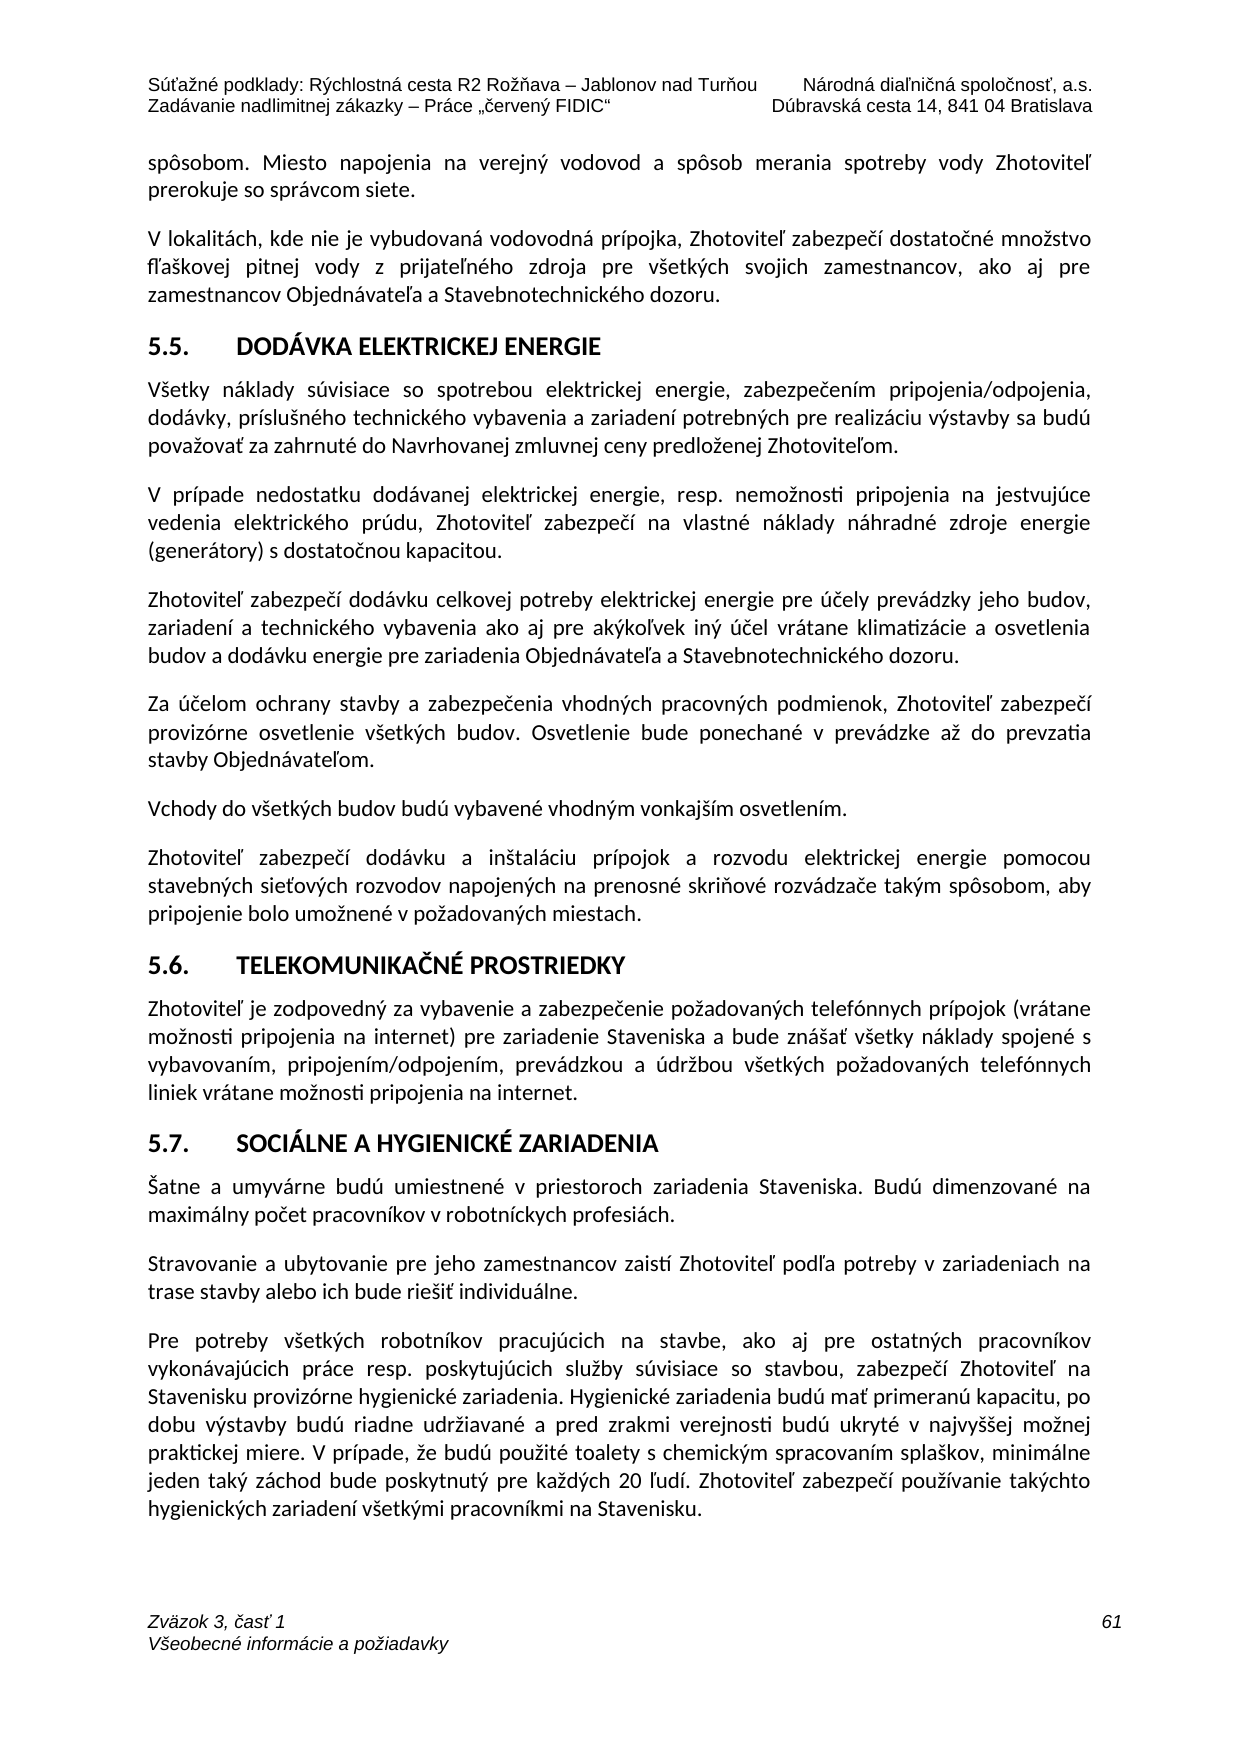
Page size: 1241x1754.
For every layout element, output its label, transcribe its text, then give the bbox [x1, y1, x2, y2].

text V prípade nedostatku dodávanej elektrickej energie, resp. nemožnosti pripojenia na jestvujúce vedenia elektrického prúdu, Zhotoviteľ zabezpečí na vlastné náklady náhradné zdroje energie (generátory) s dostatočnou kapacitou. [148, 480, 1093, 564]
text Za účelom ochrany stavby a zabezpečenia vhodných pracovných podmienok, Zhotoviteľ zabezpečí provizórne osvetlenie všetkých budov. Osvetlenie bude ponechané v prevádzke až do prevzatia stavby Objednávateľom. [148, 689, 1093, 774]
text Všetky náklady súvisiace so spotrebou elektrickej energie, zabezpečením pripojenia/odpojenia, dodávky, príslušného technického vybavenia a zariadení potrebných pre realizáciu výstavby sa budú považovať za zahrnuté do Navrhovanej zmluvnej ceny predloženej Zhotoviteľom. [148, 375, 1093, 459]
text Zhotoviteľ zabezpečí dodávku a inštaláciu prípojok a rozvodu elektrickej energie pomocou stavebných sieťových rozvodov napojených na prenosné skriňové rozvádzače takým spôsobom, aby pripojenie bolo umožnené v požadovaných miestach. [148, 843, 1093, 927]
text Stravovanie a ubytovanie pre jeho zamestnancov zaistí Zhotoviteľ podľa potreby v zariadeniach na trase stavby alebo ich bude riešiť individuálne. [148, 1249, 1093, 1305]
text Zhotoviteľ zabezpečí dodávku celkovej potreby elektrickej energie pre účely prevádzky jeho budov, zariadení a technického vybavenia ako aj pre akýkoľvek iný účel vrátane klimatizácie a osvetlenia budov a dodávku energie pre zariadenia Objednávateľa a Stavebnotechnického dozoru. [148, 585, 1093, 669]
subtitle SOCIÁLNE A HYGIENICKÉ ZARIADENIA [148, 1127, 1093, 1160]
text Šatne a umyvárne budú umiestnené v priestoroch zariadenia Staveniska. Budú dimenzované na maximálny počet pracovníkov v robotníckych profesiách. [148, 1172, 1093, 1228]
text Vchody do všetkých budov budú vybavené vhodným vonkajším osvetlením. [148, 794, 1093, 822]
subtitle TELEKOMUNIKAČNÉ PROSTRIEDKY [148, 948, 1093, 981]
text Zhotoviteľ je zodpovedný za vybavenie a zabezpečenie požadovaných telefónnych prípojok (vrátane možnosti pripojenia na internet) pre zariadenie Staveniska a bude znášať všetky náklady spojené s vybavovaním, pripojením/odpojením, prevádzkou a údržbou všetkých požadovaných telefónnych liniek vrátane možnosti pripojenia na internet. [148, 994, 1093, 1106]
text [148, 148, 1093, 204]
subtitle DODÁVKA ELEKTRICKEJ ENERGIE [148, 329, 1093, 362]
text Pre potreby všetkých robotníkov pracujúcich na stavbe, ako aj pre ostatných pracovníkov vykonávajúcich práce resp. poskytujúcich služby súvisiace so stavbou, zabezpečí Zhotoviteľ na Stavenisku provizórne hygienické zariadenia. Hygienické zariadenia budú mať primeranú kapacitu, po dobu výstavby budú riadne udržiavané a pred zrakmi verejnosti budú ukryté v najvyššej možnej praktickej miere. V prípade, že budú použité toalety s chemickým spracovaním splaškov, minimálne jeden taký záchod bude poskytnutý pre každých 20 ľudí. Zhotoviteľ zabezpečí používanie takýchto hygienických zariadení všetkými pracovníkmi na Stavenisku. [148, 1326, 1093, 1522]
text V lokalitách, kde nie je vybudovaná vodovodná prípojka, Zhotoviteľ zabezpečí dostatočné množstvo fľaškovej pitnej vody z prijateľného zdroja pre všetkých svojich zamestnancov, ako aj pre zamestnancov Objednávateľa a Stavebnotechnického dozoru. [148, 224, 1093, 308]
